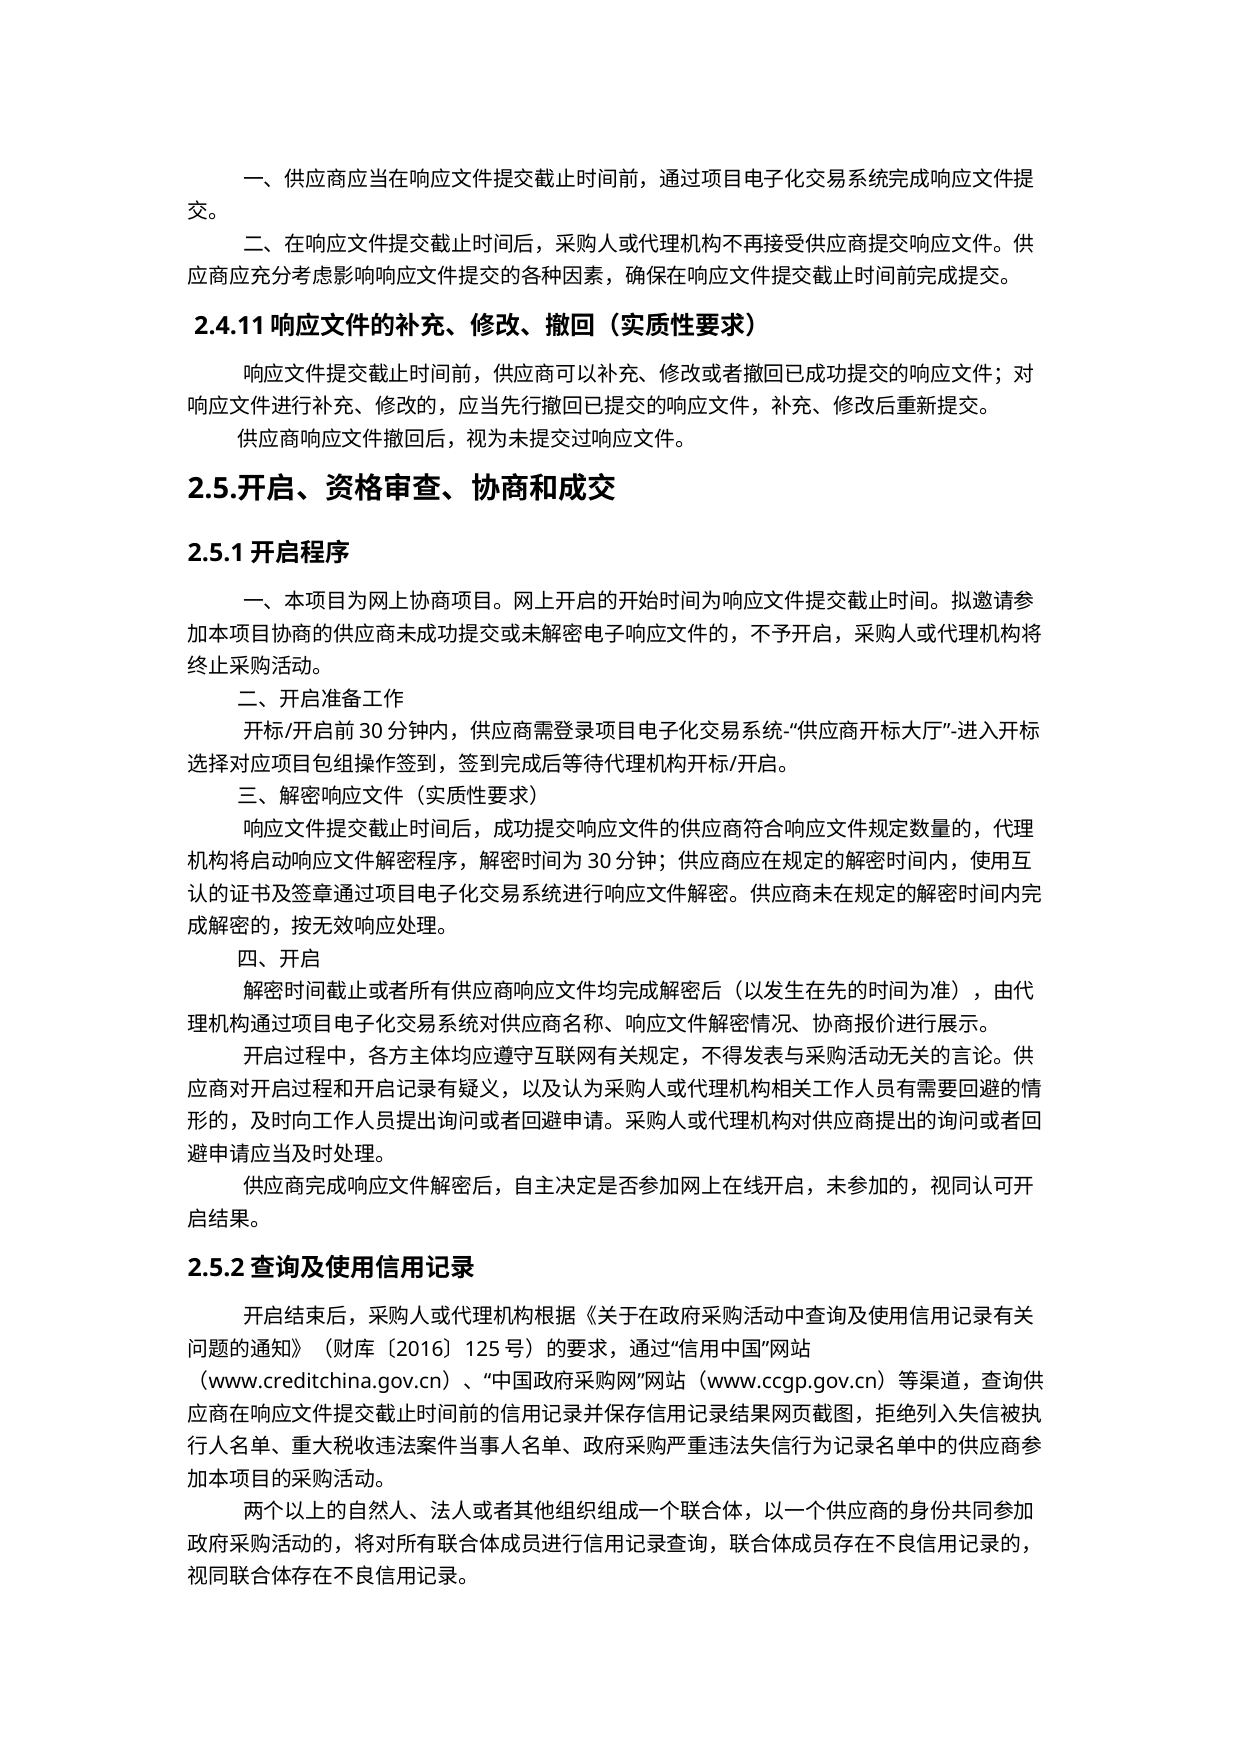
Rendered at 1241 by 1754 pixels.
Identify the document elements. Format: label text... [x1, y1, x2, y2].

text 二、在响应文件提交截止时间后，采购人或代理机构不再接受供应商提交响应文件。供应商应充分考虑影响响应文件提交的各种因素，确保在响应文件提交截止时间前完成提交。 [187, 227, 1053, 292]
text 一、本项目为网上协商项目。网上开启的开始时间为响应文件提交截止时间。拟邀请参加本项目协商的供应商未成功提交或未解密电子响应文件的，不予开启，采购人或代理机构将终止采购活动。 [187, 584, 1053, 682]
text 2.5.2查询及使用信用记录 [187, 1234, 1053, 1299]
text 2.4.11响应文件的补充、修改、撤回（实质性要求） [187, 292, 1053, 357]
text 开标/开启前30分钟内，供应商需登录项目电子化交易系统-“供应商开标大厅”-进入开标选择对应项目包组操作签到，签到完成后等待代理机构开标/开启。 [187, 714, 1053, 779]
text 两个以上的自然人、法人或者其他组织组成一个联合体，以一个供应商的身份共同参加政府采购活动的，将对所有联合体成员进行信用记录查询，联合体成员存在不良信用记录的，视同联合体存在不良信用记录。 [187, 1494, 1053, 1592]
text 四、开启 [187, 942, 1053, 974]
text 一、供应商应当在响应文件提交截止时间前，通过项目电子化交易系统完成响应文件提交。 [187, 162, 1053, 227]
text 三、解密响应文件（实质性要求） [187, 779, 1053, 812]
text 响应文件提交截止时间前，供应商可以补充、修改或者撤回已成功提交的响应文件；对响应文件进行补充、修改的，应当先行撤回已提交的响应文件，补充、修改后重新提交。 [187, 357, 1053, 422]
text 响应文件提交截止时间后，成功提交响应文件的供应商符合响应文件规定数量的，代理机构将启动响应文件解密程序，解密时间为30分钟；供应商应在规定的解密时间内，使用互认的证书及签章通过项目电子化交易系统进行响应文件解密。供应商未在规定的解密时间内完成解密的，按无效响应处理。 [187, 812, 1053, 942]
text 2.5.开启、资格审查、协商和成交 [187, 454, 1053, 519]
text 2.5.1开启程序 [187, 519, 1053, 584]
text 开启过程中，各方主体均应遵守互联网有关规定，不得发表与采购活动无关的言论。供应商对开启过程和开启记录有疑义，以及认为采购人或代理机构相关工作人员有需要回避的情形的，及时向工作人员提出询问或者回避申请。采购人或代理机构对供应商提出的询问或者回避申请应当及时处理。 [187, 1039, 1053, 1169]
text 二、开启准备工作 [187, 682, 1053, 714]
text 供应商响应文件撤回后，视为未提交过响应文件。 [187, 422, 1053, 454]
text 供应商完成响应文件解密后，自主决定是否参加网上在线开启，未参加的，视同认可开启结果。 [187, 1169, 1053, 1234]
text 解密时间截止或者所有供应商响应文件均完成解密后（以发生在先的时间为准），由代理机构通过项目电子化交易系统对供应商名称、响应文件解密情况、协商报价进行展示。 [187, 974, 1053, 1039]
text 开启结束后，采购人或代理机构根据《关于在政府采购活动中查询及使用信用记录有关问题的通知》（财库〔2016〕125号）的要求，通过“信用中国”网站（www.creditchina.gov.cn）、“中国政府采购网”网站（www.ccgp.gov.cn）等渠道，查询供应商在响应文件提交截止时间前的信用记录并保存信用记录结果网页截图，拒绝列入失信被执行人名单、重大税收违法案件当事人名单、政府采购严重违法失信行为记录名单中的供应商参加本项目的采购活动。 [187, 1299, 1053, 1494]
